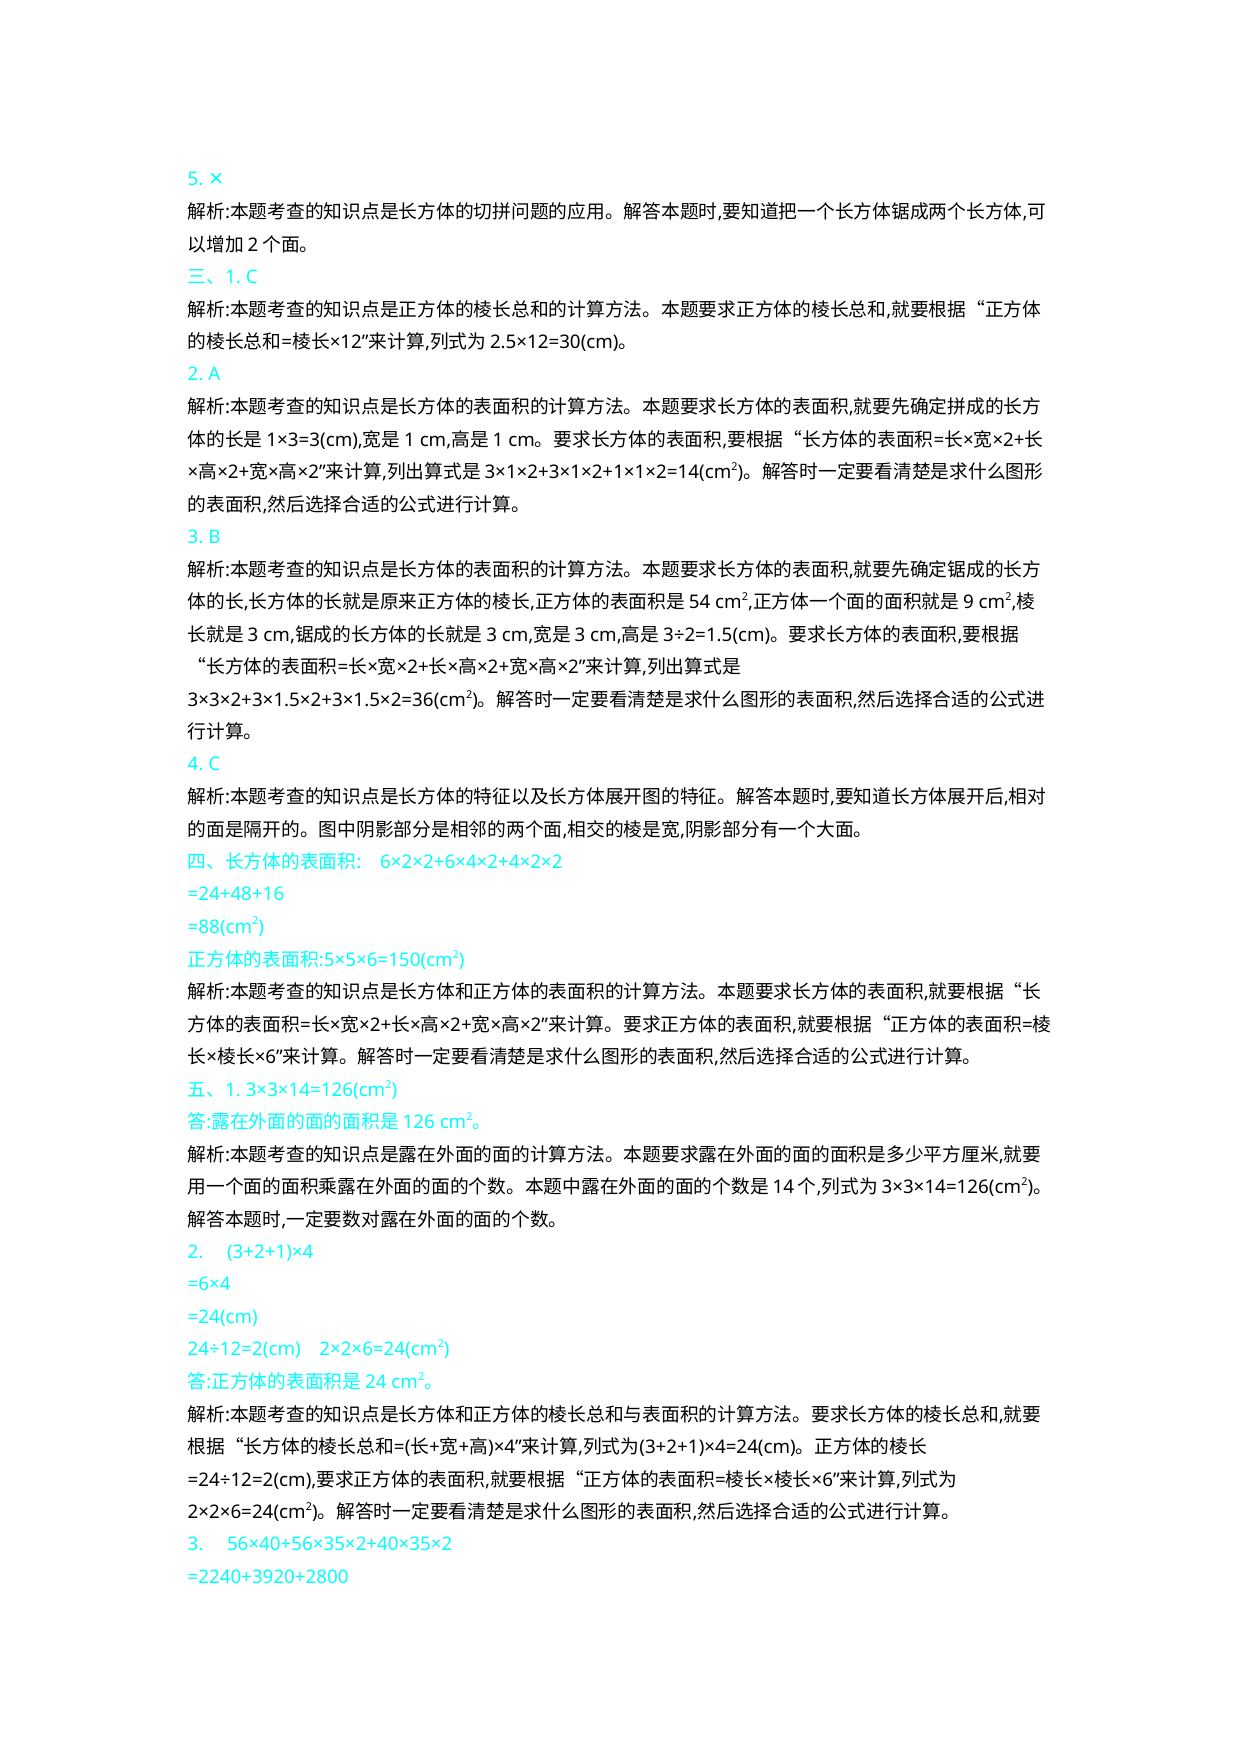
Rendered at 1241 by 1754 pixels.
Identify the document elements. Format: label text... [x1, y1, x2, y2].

text 解析:本题考查的知识点是长方体的表面积的计算方法。本题要求长方体的表面积,就要先确定拼成的长方体的长是1×3=3(cm),宽是1 cm,高是1 cm。要求长方体的表面积,要根据“长方体的表面积=长×宽×2+长×高×2+宽×高×2”来计算,列出算式是3×1×2+3×1×2+1×1×2=14(cm2)。解答时一定要看清楚是求什么图形的表面积,然后选择合适的公式进行计算。 [187, 389, 1053, 519]
text =2240+3920+2800 [187, 1559, 1053, 1592]
text 解析:本题考查的知识点是露在外面的面的计算方法。本题要求露在外面的面的面积是多少平方厘米,就要用一个面的面积乘露在外面的面的个数。本题中露在外面的面的个数是14个,列式为3×3×14=126(cm2)。解答本题时,一定要数对露在外面的面的个数。 [187, 1137, 1053, 1234]
text 2. A [187, 357, 1053, 389]
text 解析:本题考查的知识点是长方体的切拼问题的应用。解答本题时,要知道把一个长方体锯成两个长方体,可以增加2个面。 [187, 194, 1053, 259]
text 三、1. C [187, 259, 1053, 292]
text 解析:本题考查的知识点是长方体和正方体的表面积的计算方法。本题要求长方体的表面积,就要根据“长方体的表面积=长×宽×2+长×高×2+宽×高×2”来计算。要求正方体的表面积,就要根据“正方体的表面积=棱长×棱长×6”来计算。解答时一定要看清楚是求什么图形的表面积,然后选择合适的公式进行计算。 [187, 974, 1053, 1072]
text 3. 56×40+56×35×2+40×35×2 [187, 1527, 1053, 1559]
text =88(cm2) [187, 909, 1053, 942]
text =24+48+16 [187, 877, 1053, 909]
text 3. B [187, 519, 1053, 552]
text 正方体的表面积:5×5×6=150(cm2) [187, 942, 1053, 974]
text 四、长方体的表面积: 6×2×2+6×4×2+4×2×2 [187, 844, 1053, 877]
text 解析:本题考查的知识点是长方体的表面积的计算方法。本题要求长方体的表面积,就要先确定锯成的长方体的长,长方体的长就是原来正方体的棱长,正方体的表面积是54 cm2,正方体一个面的面积就是9 cm2,棱长就是3 cm,锯成的长方体的长就是3 cm,宽是3 cm,高是3÷2=1.5(cm)。要求长方体的表面积,要根据“长方体的表面积=长×宽×2+长×高×2+宽×高×2”来计算,列出算式是3×3×2+3×1.5×2+3×1.5×2=36(cm2)。解答时一定要看清楚是求什么图形的表面积,然后选择合适的公式进行计算。 [187, 552, 1053, 747]
text 答:露在外面的面的面积是126 cm2。 [187, 1104, 1053, 1137]
text =24(cm) [187, 1299, 1053, 1332]
text 解析:本题考查的知识点是长方体和正方体的棱长总和与表面积的计算方法。要求长方体的棱长总和,就要根据“长方体的棱长总和=(长+宽+高)×4”来计算,列式为(3+2+1)×4=24(cm)。正方体的棱长=24÷12=2(cm),要求正方体的表面积,就要根据“正方体的表面积=棱长×棱长×6”来计算,列式为2×2×6=24(cm2)。解答时一定要看清楚是求什么图形的表面积,然后选择合适的公式进行计算。 [187, 1397, 1053, 1527]
text 4. C [187, 747, 1053, 779]
text 解析:本题考查的知识点是正方体的棱长总和的计算方法。本题要求正方体的棱长总和,就要根据“正方体的棱长总和=棱长×12”来计算,列式为2.5×12=30(cm)。 [187, 292, 1053, 357]
text 24÷12=2(cm) 2×2×6=24(cm2) [187, 1332, 1053, 1364]
text =6×4 [187, 1267, 1053, 1299]
text 5. ✕ [187, 162, 1053, 194]
text 2. (3+2+1)×4 [187, 1234, 1053, 1267]
text 五、1. 3×3×14=126(cm2) [187, 1072, 1053, 1104]
text 答:正方体的表面积是24 cm2。 [187, 1364, 1053, 1397]
text 解析:本题考查的知识点是长方体的特征以及长方体展开图的特征。解答本题时,要知道长方体展开后,相对的面是隔开的。图中阴影部分是相邻的两个面,相交的棱是宽,阴影部分有一个大面。 [187, 779, 1053, 844]
